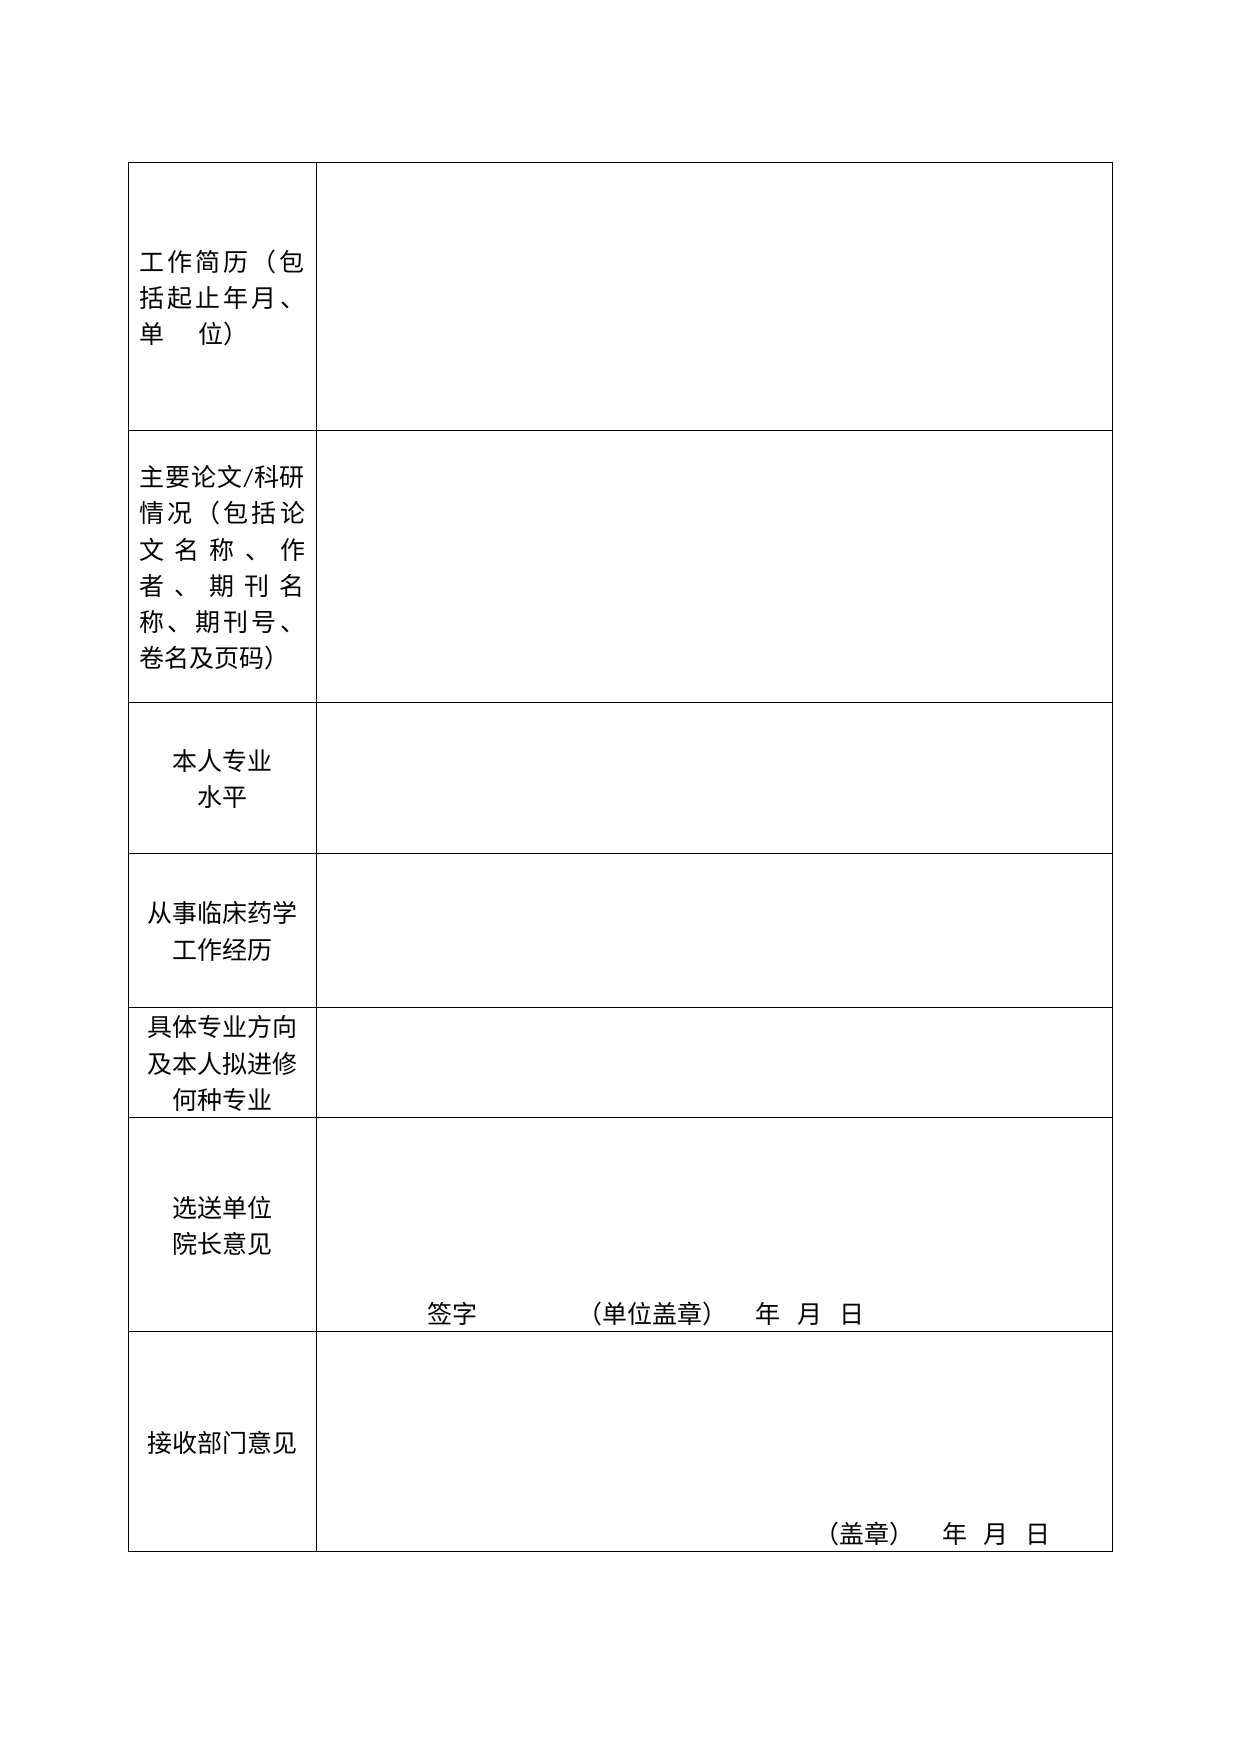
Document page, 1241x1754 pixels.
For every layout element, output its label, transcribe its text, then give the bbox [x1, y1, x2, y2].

table_cell [317, 163, 1112, 430]
table_cell 主要论文/科研情况（包括论文名称、作者、期刊名称、期刊号、卷名及页码） [129, 431, 316, 702]
table_cell 工作简历（包括起止年月、单 位） [129, 163, 316, 430]
table_cell 选送单位 院长意见 [129, 1118, 316, 1331]
table_cell [317, 431, 1112, 702]
table_cell 具体专业方向及本人拟进修何种专业 [129, 1008, 316, 1117]
table_cell 本人专业 水平 [129, 703, 316, 852]
table_cell [317, 854, 1112, 1007]
table_cell [317, 703, 1112, 852]
table_cell 签字 （单位盖章） 年 月 日 [317, 1118, 1112, 1331]
table_cell 接收部门意见 [129, 1332, 316, 1551]
table_cell （盖章） 年 月 日 [317, 1332, 1112, 1551]
table_cell [317, 1008, 1112, 1117]
table_cell 从事临床药学工作经历 [129, 854, 316, 1007]
